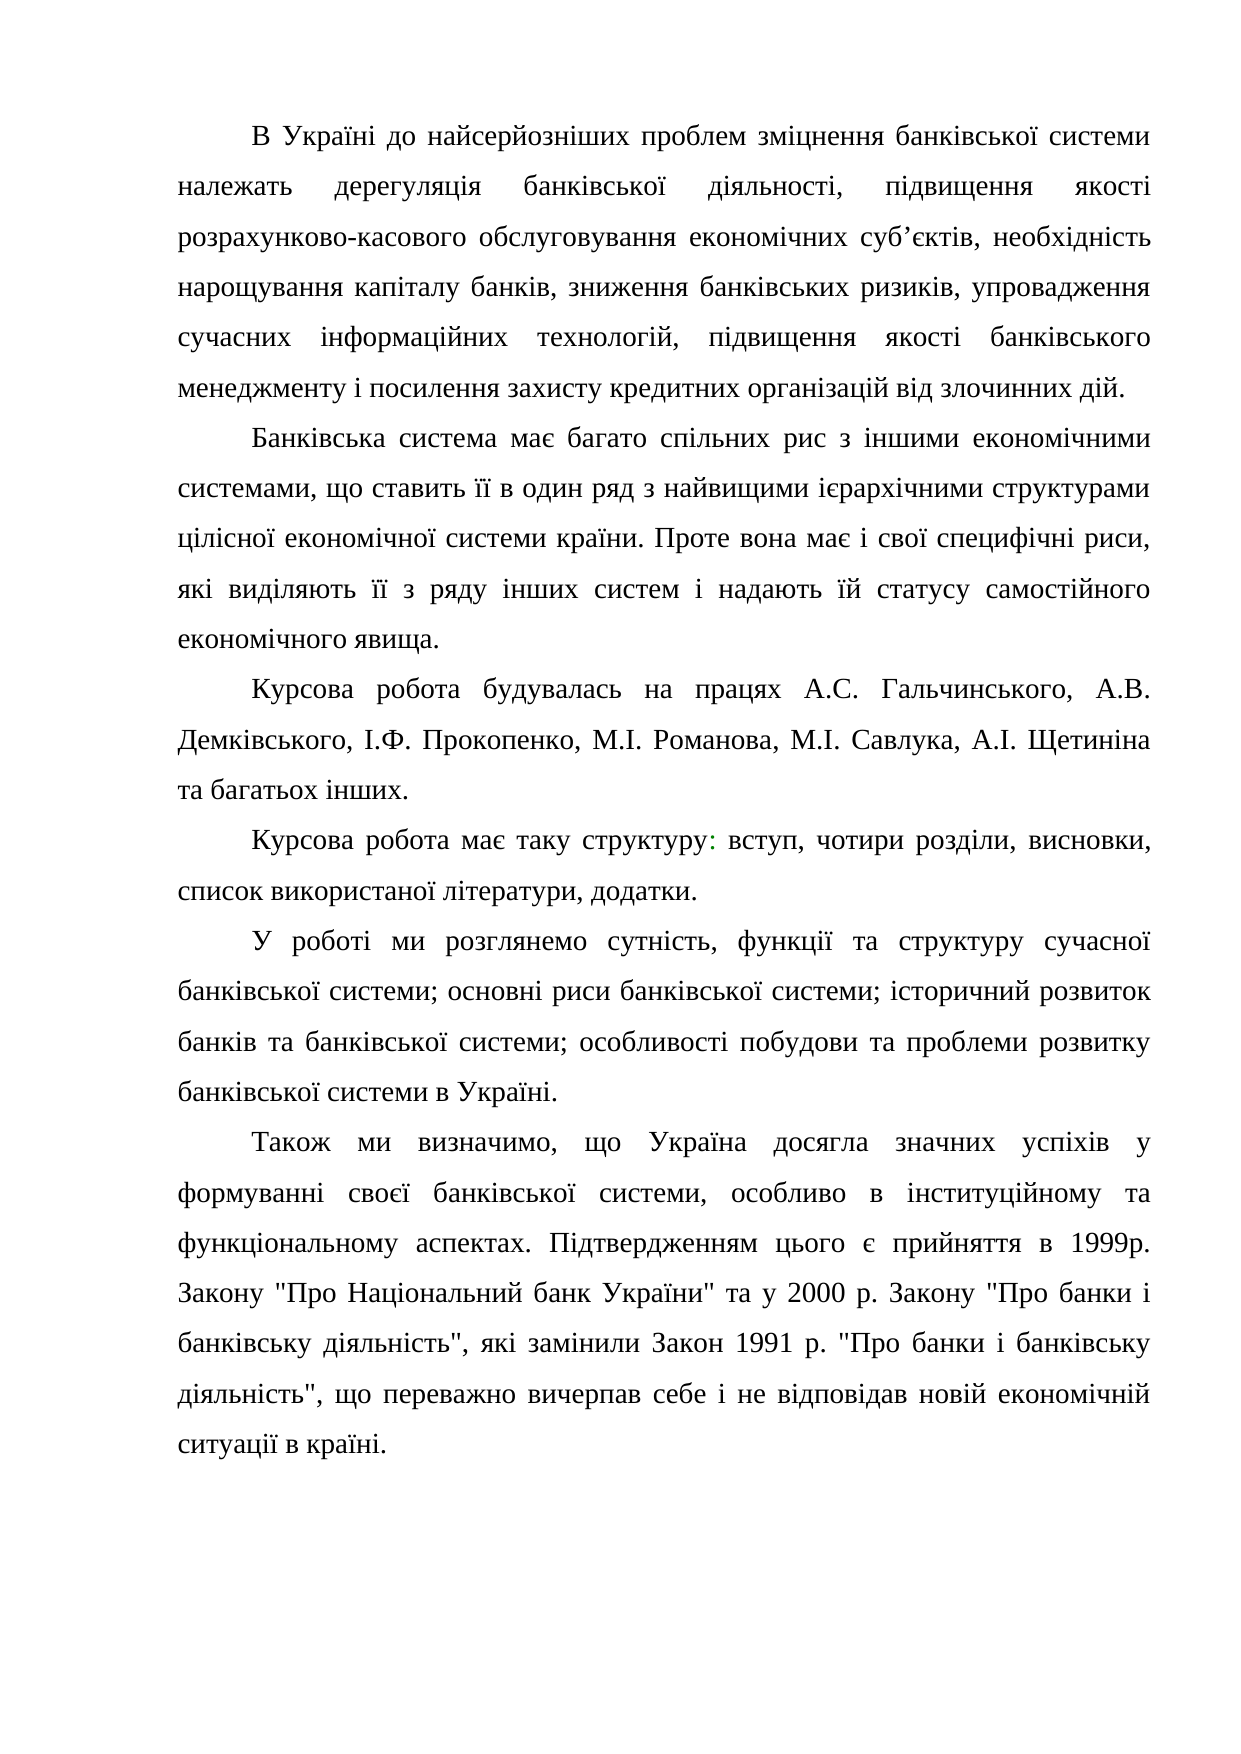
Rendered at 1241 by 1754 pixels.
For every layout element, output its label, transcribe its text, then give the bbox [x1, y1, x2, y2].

text Банківська система має багато спільних рис з іншими економічними системами, що ставить її в один ряд з найвищими ієрархічними структурами цілісної економічної системи країни. Проте вона має і свої специфічні риси, які виділяють її з ряду інших систем і надають їй статусу самостійного економічного явища. [177, 420, 1152, 655]
text В Україні до найсерйозніших проблем зміцнення банківської системи належать дерегуляція банківської діяльності, підвищення якості розрахунково-касового обслуговування економічних суб’єктів, необхідність нарощування капіталу банків, зниження банківських ризиків, упровадження сучасних інформаційних технологій, підвищення якості банківського менеджменту і посилення захисту кредитних організацій від злочинних дій. [177, 118, 1152, 403]
text Курсова робота будувалась на працях А.С. Гальчинського, А.В. Демківського, І.Ф. Прокопенко, М.І. Романова, М.І. Савлука, А.І. Щетиніна та багатьох інших. [177, 672, 1152, 806]
text Також ми визначимо, що Україна досягла значних успіхів у формуванні своєї банківської системи, особливо в інституційному та функціональному аспектах. Підтвердженням цього є прийняття в 1999р. Закону "Про Національний банк України" та у 2000 р. Закону "Про банки і банківську діяльність", які замінили Закон 1991 р. "Про банки і банківську діяльність", що переважно вичерпав себе і не відповідав новій економічній ситуації в країні. [177, 1124, 1152, 1460]
text Курсова робота має таку структуру: вступ, чотири розділи, висновки, список використаної літератури, додатки. [177, 822, 1152, 906]
text У роботі ми розглянемо сутність, функції та структуру сучасної банківської системи; основні риси банківської системи; історичний розвиток банків та банківської системи; особливості побудови та проблеми розвитку банківської системи в Україні. [177, 923, 1152, 1108]
